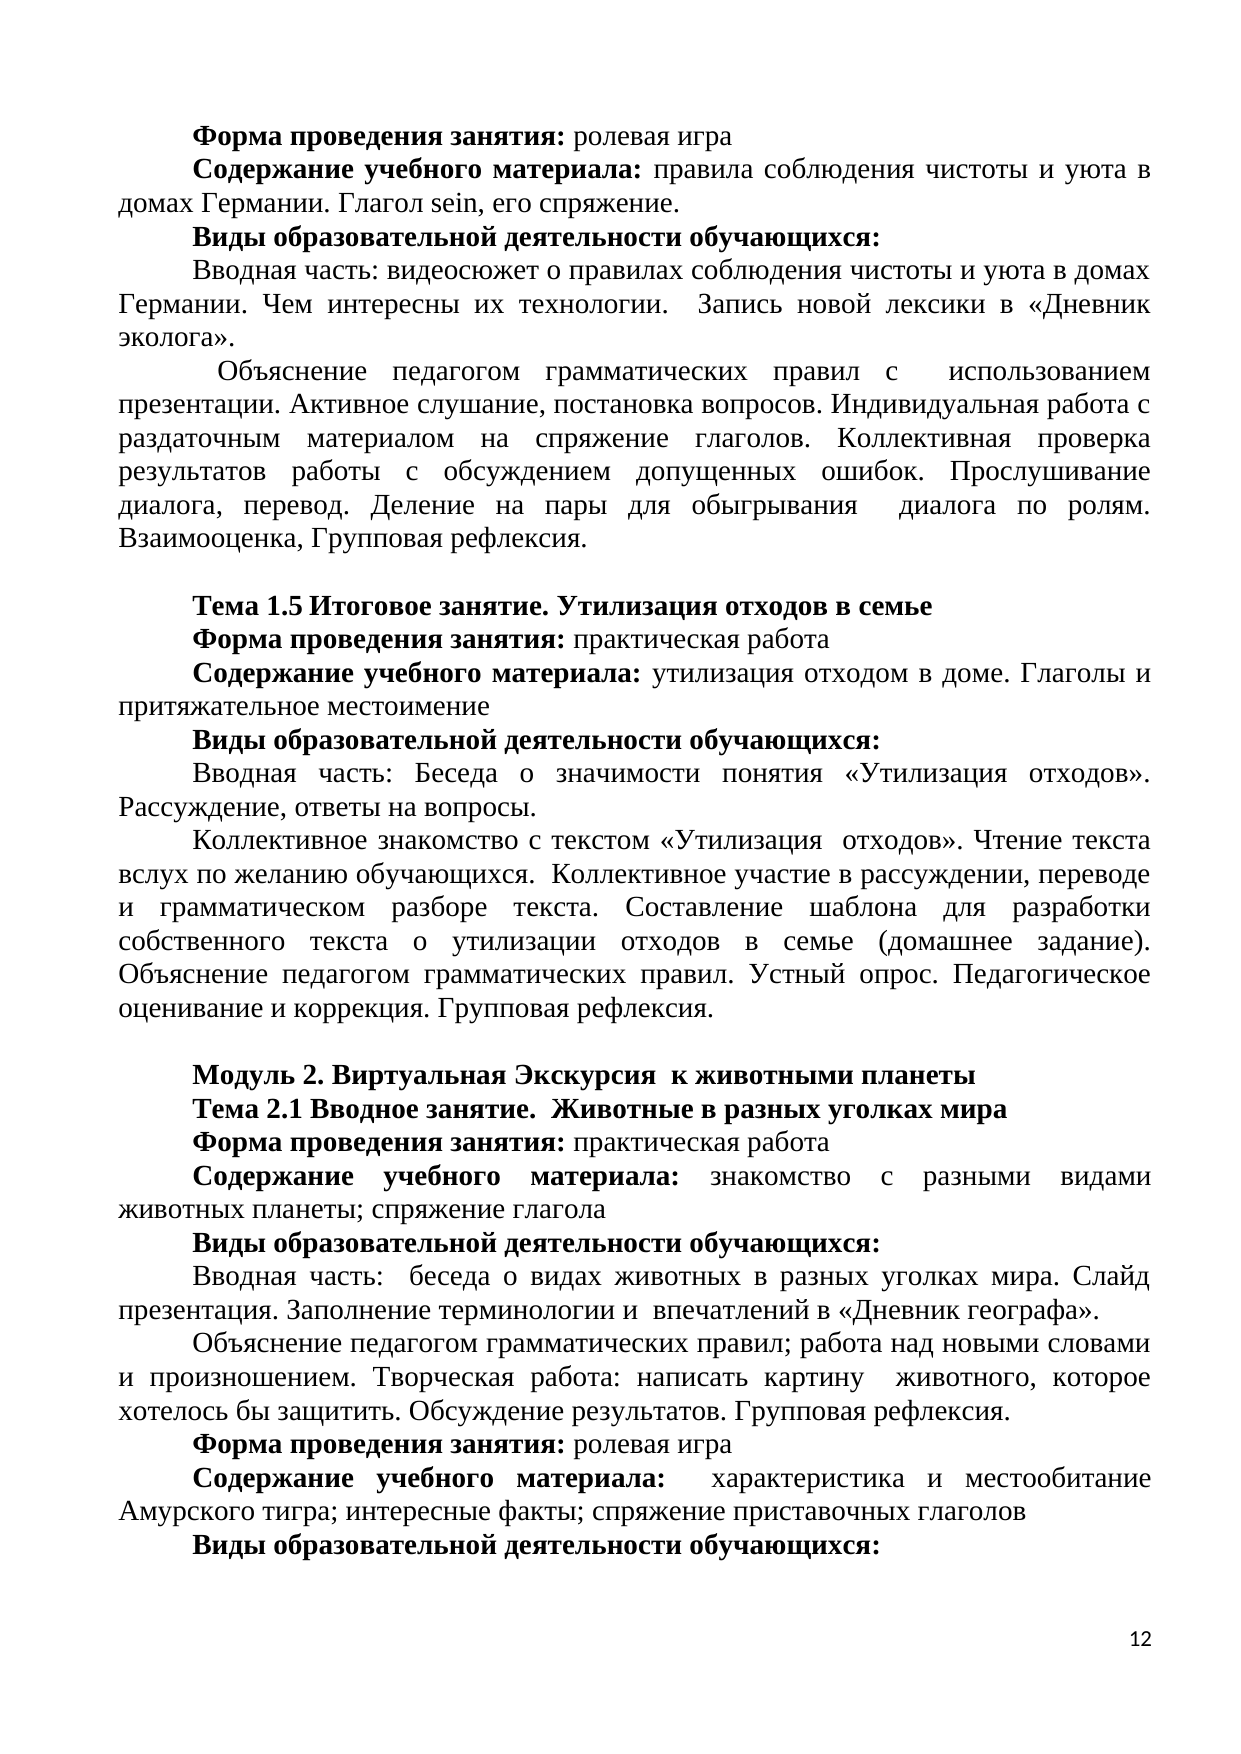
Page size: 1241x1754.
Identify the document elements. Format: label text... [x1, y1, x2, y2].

text Вводная часть: видеосюжет о правилах соблюдения чистоты и уюта в домах Германии. Чем интересны их технологии. Запись новой лексики в «Дневник эколога». [118, 252, 1152, 353]
text Содержание учебного материала: правила соблюдения чистоты и уюта в домах Германии. Глагол sein, его спряжение. [118, 152, 1152, 219]
text Модуль 2. Виртуальная Экскурсия к животными планеты [118, 1057, 1152, 1091]
text Виды образовательной деятельности обучающихся: [118, 722, 1152, 755]
text Объяснение педагогом грамматических правил; работа над новыми словами и произношением. Творческая работа: написать картину животного, которое хотелось бы защитить. Обсуждение результатов. Групповая рефлексия. [118, 1326, 1152, 1426]
text Вводная часть: беседа о видах животных в разных уголках мира. Слайд презентация. Заполнение терминологии и впечатлений в «Дневник географа». [118, 1258, 1152, 1326]
text Форма проведения занятия: ролевая игра [118, 118, 1152, 152]
text Форма проведения занятия: практическая работа [118, 621, 1152, 655]
text Виды образовательной деятельности обучающихся: [118, 1225, 1152, 1258]
text Содержание учебного материала: характеристика и местообитание Амурского тигра; интересные факты; спряжение приставочных глаголов [118, 1460, 1152, 1527]
text Виды образовательной деятельности обучающихся: [118, 1527, 1152, 1560]
text Коллективное знакомство с текстом «Утилизация отходов». Чтение текста вслух по желанию обучающихся. Коллективное участие в рассуждении, переводе и грамматическом разборе текста. Составление шаблона для разработки собственного текста о утилизации отходов в семье (домашнее задание). Объяснение педагогом грамматических правил. Устный опрос. Педагогическое оценивание и коррекция. Групповая рефлексия. [118, 822, 1152, 1024]
text Тема 1.5 Итоговое занятие. Утилизация отходов в семье [118, 588, 1152, 621]
text Тема 2.1 Вводное занятие. Животные в разных уголках мира [118, 1091, 1152, 1124]
text Форма проведения занятия: ролевая игра [118, 1426, 1152, 1460]
text Содержание учебного материала: знакомство с разными видами животных планеты; спряжение глагола [118, 1158, 1152, 1225]
text Виды образовательной деятельности обучающихся: [118, 219, 1152, 252]
text Форма проведения занятия: практическая работа [118, 1124, 1152, 1158]
text Вводная часть: Беседа о значимости понятия «Утилизация отходов». Рассуждение, ответы на вопросы. [118, 755, 1152, 822]
text Объяснение педагогом грамматических правил с использованием презентации. Активное слушание, постановка вопросов. Индивидуальная работа с раздаточным материалом на спряжение глаголов. Коллективная проверка результатов работы с обсуждением допущенных ошибок. Прослушивание диалога, перевод. Деление на пары для обыгрывания диалога по ролям. Взаимооценка, Групповая рефлексия. [118, 353, 1152, 554]
text Содержание учебного материала: утилизация отходом в доме. Глаголы и притяжательное местоимение [118, 655, 1152, 722]
